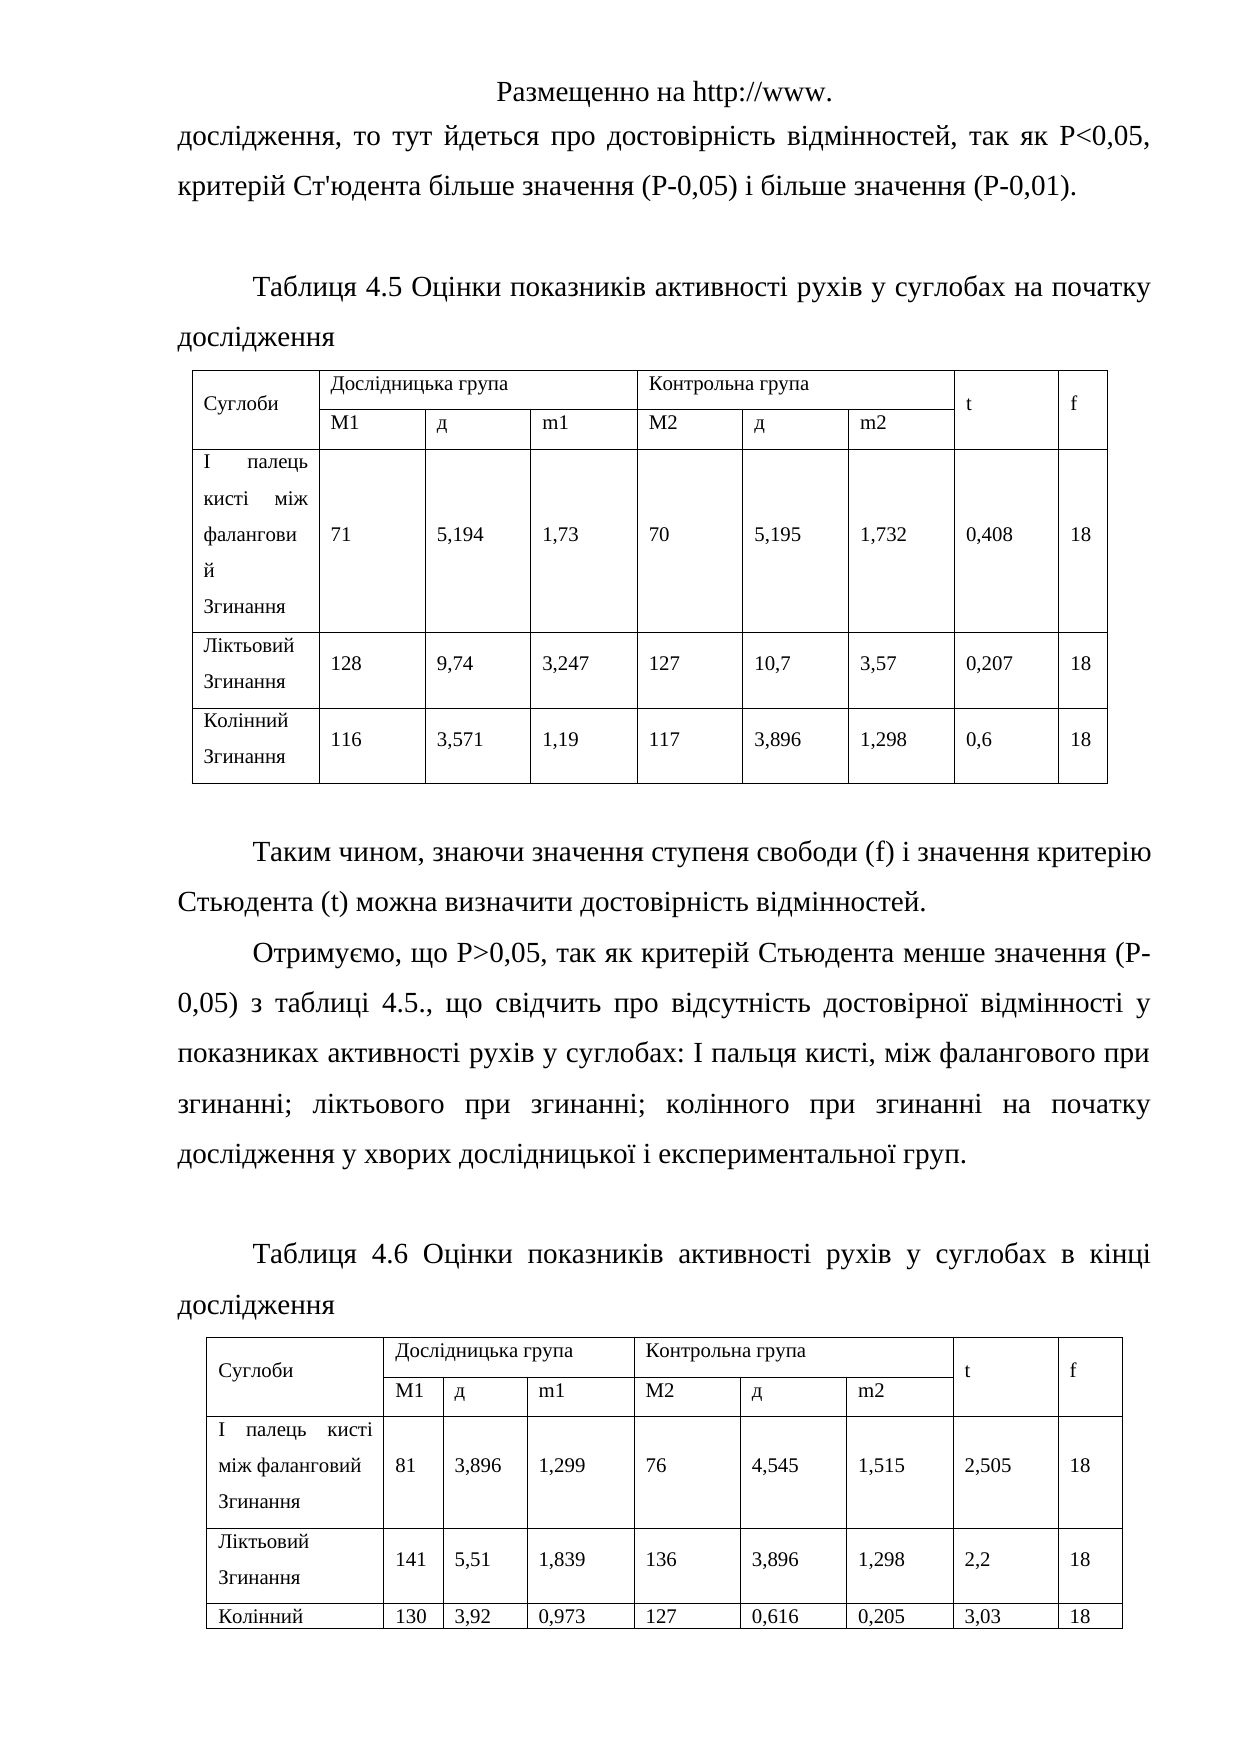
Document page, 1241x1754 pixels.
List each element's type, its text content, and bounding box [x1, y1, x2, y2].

table_cell 116 [320, 709, 425, 783]
table_cell 18 [1059, 633, 1107, 707]
table_cell 3,92 [444, 1604, 527, 1628]
table_cell m2 [847, 1378, 953, 1416]
table_cell 130 [384, 1604, 443, 1628]
table_cell 0,408 [955, 450, 1058, 632]
table_header Дослідницька група [384, 1338, 634, 1377]
table_cell 0,205 [847, 1604, 953, 1628]
table_cell І палець кисті між фаланговий Згинання [193, 450, 319, 632]
table_cell m1 [528, 1378, 634, 1416]
table_cell 4,545 [741, 1417, 846, 1527]
table_cell 18 [1059, 450, 1107, 632]
table_cell M1 [320, 410, 425, 448]
table_cell 18 [1059, 709, 1107, 783]
table_cell 1,839 [528, 1529, 634, 1603]
table_cell 81 [384, 1417, 443, 1527]
table_cell 141 [384, 1529, 443, 1603]
table_cell 3,247 [531, 633, 637, 707]
table_cell 18 [1059, 1529, 1122, 1603]
text Отримуємо, що Р>0,05, так як критерій Стьюдента менше значення (Р-0,05) з таблиці 4.5., що свідчить про відсутність достовірної відмінності у показниках активності рухів у суглобах: І пальця кисті, між фалангового при згинанні; ліктьового при згинанні; колінного при згинанні на початку дослідження у хворих дослідницької і експериментальної груп. [177, 935, 1152, 1169]
table_cell д [743, 410, 848, 448]
table_header Контрольна група [638, 371, 954, 409]
table_cell 0,6 [955, 709, 1058, 783]
table_cell Ліктьовий Згинання [207, 1529, 383, 1603]
table_cell 1,73 [531, 450, 637, 632]
table_cell 1,19 [531, 709, 637, 783]
table_cell Колінний Згинання [207, 1604, 383, 1628]
text Таблиця 4.6 Оцінки показників активності рухів у суглобах в кінці дослідження [177, 1237, 1152, 1321]
table_cell 9,74 [426, 633, 530, 707]
table_cell M1 [384, 1378, 443, 1416]
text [177, 118, 1152, 202]
table_cell 3,896 [444, 1417, 527, 1527]
table_cell 71 [320, 450, 425, 632]
table_cell 127 [638, 633, 742, 707]
table_cell 3,896 [741, 1529, 846, 1603]
table_cell д [426, 410, 530, 448]
table_cell 117 [638, 709, 742, 783]
table_header t [954, 1338, 1058, 1416]
table_header Суглоби [207, 1338, 383, 1416]
table_cell 2,505 [954, 1417, 1058, 1527]
text Таким чином, знаючи значення ступеня свободи (f) і значення критерію Стьюдента (t) можна визначити достовірність відмінностей. [177, 834, 1152, 918]
table_cell m1 [531, 410, 637, 448]
table_cell 2,2 [954, 1529, 1058, 1603]
table_cell 0,616 [741, 1604, 846, 1628]
table_cell 0,973 [528, 1604, 634, 1628]
table_cell 5,51 [444, 1529, 527, 1603]
table_cell M2 [638, 410, 742, 448]
table_cell 76 [635, 1417, 740, 1527]
table_cell 3,571 [426, 709, 530, 783]
table_cell 3,57 [849, 633, 954, 707]
table_cell І палець кисті між фаланговий Згинання [207, 1417, 383, 1527]
table_header Дослідницька група [320, 371, 637, 409]
table_cell д [741, 1378, 846, 1416]
table_cell 3,03 [954, 1604, 1058, 1628]
table_cell д [444, 1378, 527, 1416]
table_header f [1059, 1338, 1122, 1416]
table_cell 1,299 [528, 1417, 634, 1527]
table_cell 18 [1059, 1604, 1122, 1628]
table_cell M2 [635, 1378, 740, 1416]
table_cell 1,298 [849, 709, 954, 783]
table_cell Колінний Згинання [193, 709, 319, 783]
table_cell 128 [320, 633, 425, 707]
table_cell 127 [635, 1604, 740, 1628]
table_cell 0,207 [955, 633, 1058, 707]
table_header t [955, 371, 1058, 448]
table_cell 136 [635, 1529, 740, 1603]
table_cell 70 [638, 450, 742, 632]
table_cell 1,732 [849, 450, 954, 632]
table_header f [1059, 371, 1107, 448]
text Таблиця 4.5 Оцінки показників активності рухів у суглобах на початку дослідження [177, 269, 1152, 353]
table_cell m2 [849, 410, 954, 448]
table_cell Ліктьовий Згинання [193, 633, 319, 707]
table_cell 5,195 [743, 450, 848, 632]
table_header Контрольна група [635, 1338, 953, 1377]
table_cell 1,298 [847, 1529, 953, 1603]
table_cell 3,896 [743, 709, 848, 783]
table_header Суглоби [193, 371, 319, 448]
table_cell 1,515 [847, 1417, 953, 1527]
table_cell 18 [1059, 1417, 1122, 1527]
table_cell 10,7 [743, 633, 848, 707]
table_cell 5,194 [426, 450, 530, 632]
